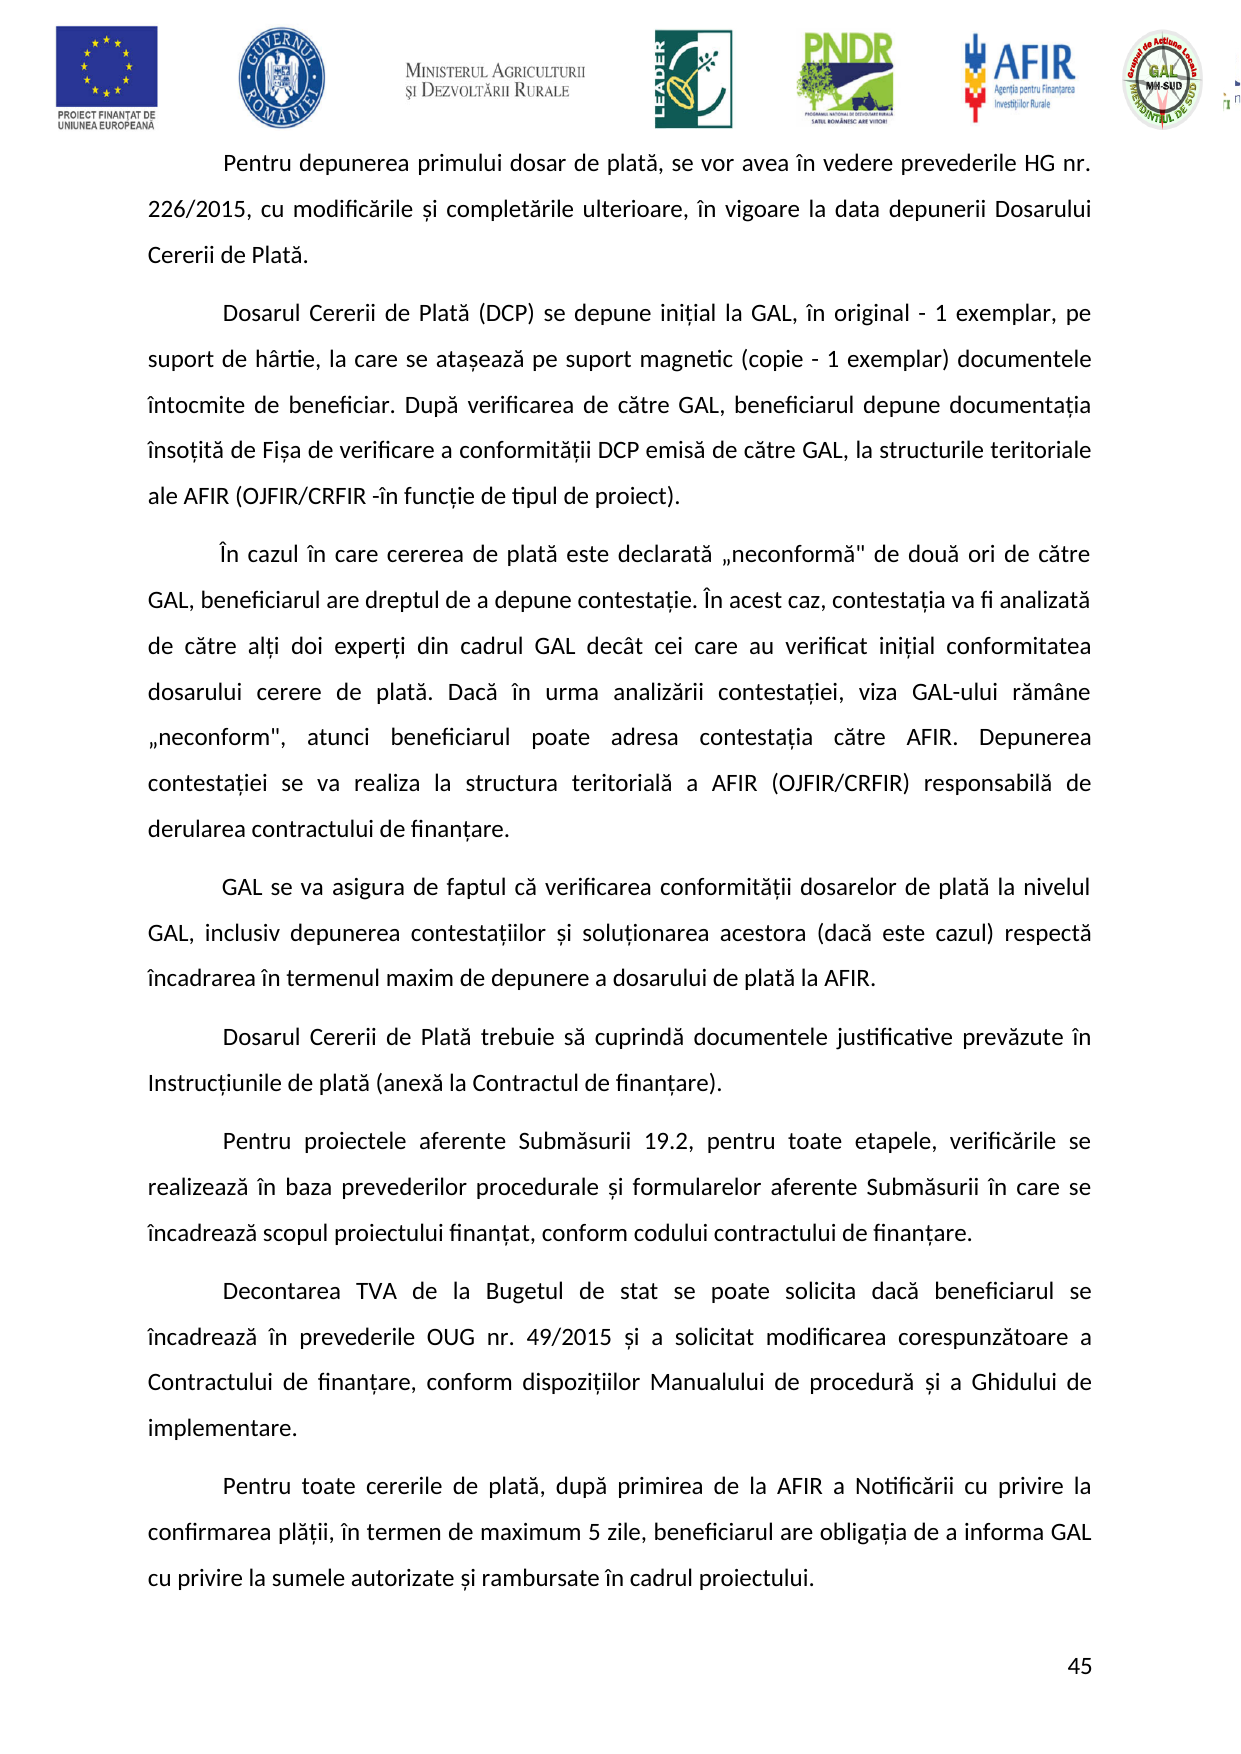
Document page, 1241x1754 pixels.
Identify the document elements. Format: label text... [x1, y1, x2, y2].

text Dosarul Cererii de Plată (DCP) se depune iniţial la GAL, în original - 1 exemplar, pe suport de hârtie, la care se ataşează pe suport magnetic (copie - 1 exemplar) documentele întocmite de beneficiar. După verificarea de către GAL, beneficiarul depune documentaţia însoţită de Fişa de verificare a conformităţii DCP emisă de către GAL, la structurile teritoriale ale AFIR (OJFIR/CRFIR -în funcţie de tipul de proiect). [148, 297, 1093, 511]
text Pentru proiectele aferente Submăsurii 19.2, pentru toate etapele, verificările se realizează în baza prevederilor procedurale și formularelor aferente Submăsurii în care se încadrează scopul proiectului finanțat, conform codului contractului de finanțare. [148, 1125, 1093, 1247]
text Decontarea TVA de la Bugetul de stat se poate solicita dacă beneficiarul se încadrează în prevederile OUG nr. 49/2015 şi a solicitat modificarea corespunzătoare a Contractului de finanţare, conform dispoziţiilor Manualului de procedură şi a Ghidului de implementare. [148, 1275, 1093, 1443]
text Dosarul Cererii de Plată trebuie să cuprindă documentele justificative prevăzute în Instrucţiunile de plată (anexă la Contractul de finanţare). [148, 1021, 1093, 1097]
picture [27, 18, 1241, 132]
text Pentru toate cererile de plată, după primirea de la AFIR a Notificării cu privire la confirmarea plăţii, în termen de maximum 5 zile, beneficiarul are obligaţia de a informa GAL cu privire la sumele autorizate şi rambursate în cadrul proiectului. [148, 1470, 1093, 1592]
text Pentru depunerea primului dosar de plată, se vor avea în vedere prevederile HG nr. 226/2015, cu modificările şi completările ulterioare, în vigoare la data depunerii Dosarului Cererii de Plată. [148, 148, 1093, 269]
text În cazul în care cererea de plată este declarată „neconformă" de două ori de către GAL, beneficiarul are dreptul de a depune contestaţie. În acest caz, contestaţia va fi analizată de către alţi doi experţi din cadrul GAL decât cei care au verificat iniţial conformitatea dosarului cerere de plată. Dacă în urma analizării contestaţiei, viza GAL-ului rămâne „neconform", atunci beneficiarul poate adresa contestaţia către AFIR. Depunerea contestaţiei se va realiza la structura teritorială a AFIR (OJFIR/CRFIR) responsabilă de derularea contractului de finanţare. [148, 538, 1093, 843]
text GAL se va asigura de faptul că verificarea conformităţii dosarelor de plată la nivelul GAL, inclusiv depunerea contestaţiilor şi soluţionarea acestora (dacă este cazul) respectă încadrarea în termenul maxim de depunere a dosarului de plată la AFIR. [148, 871, 1093, 993]
